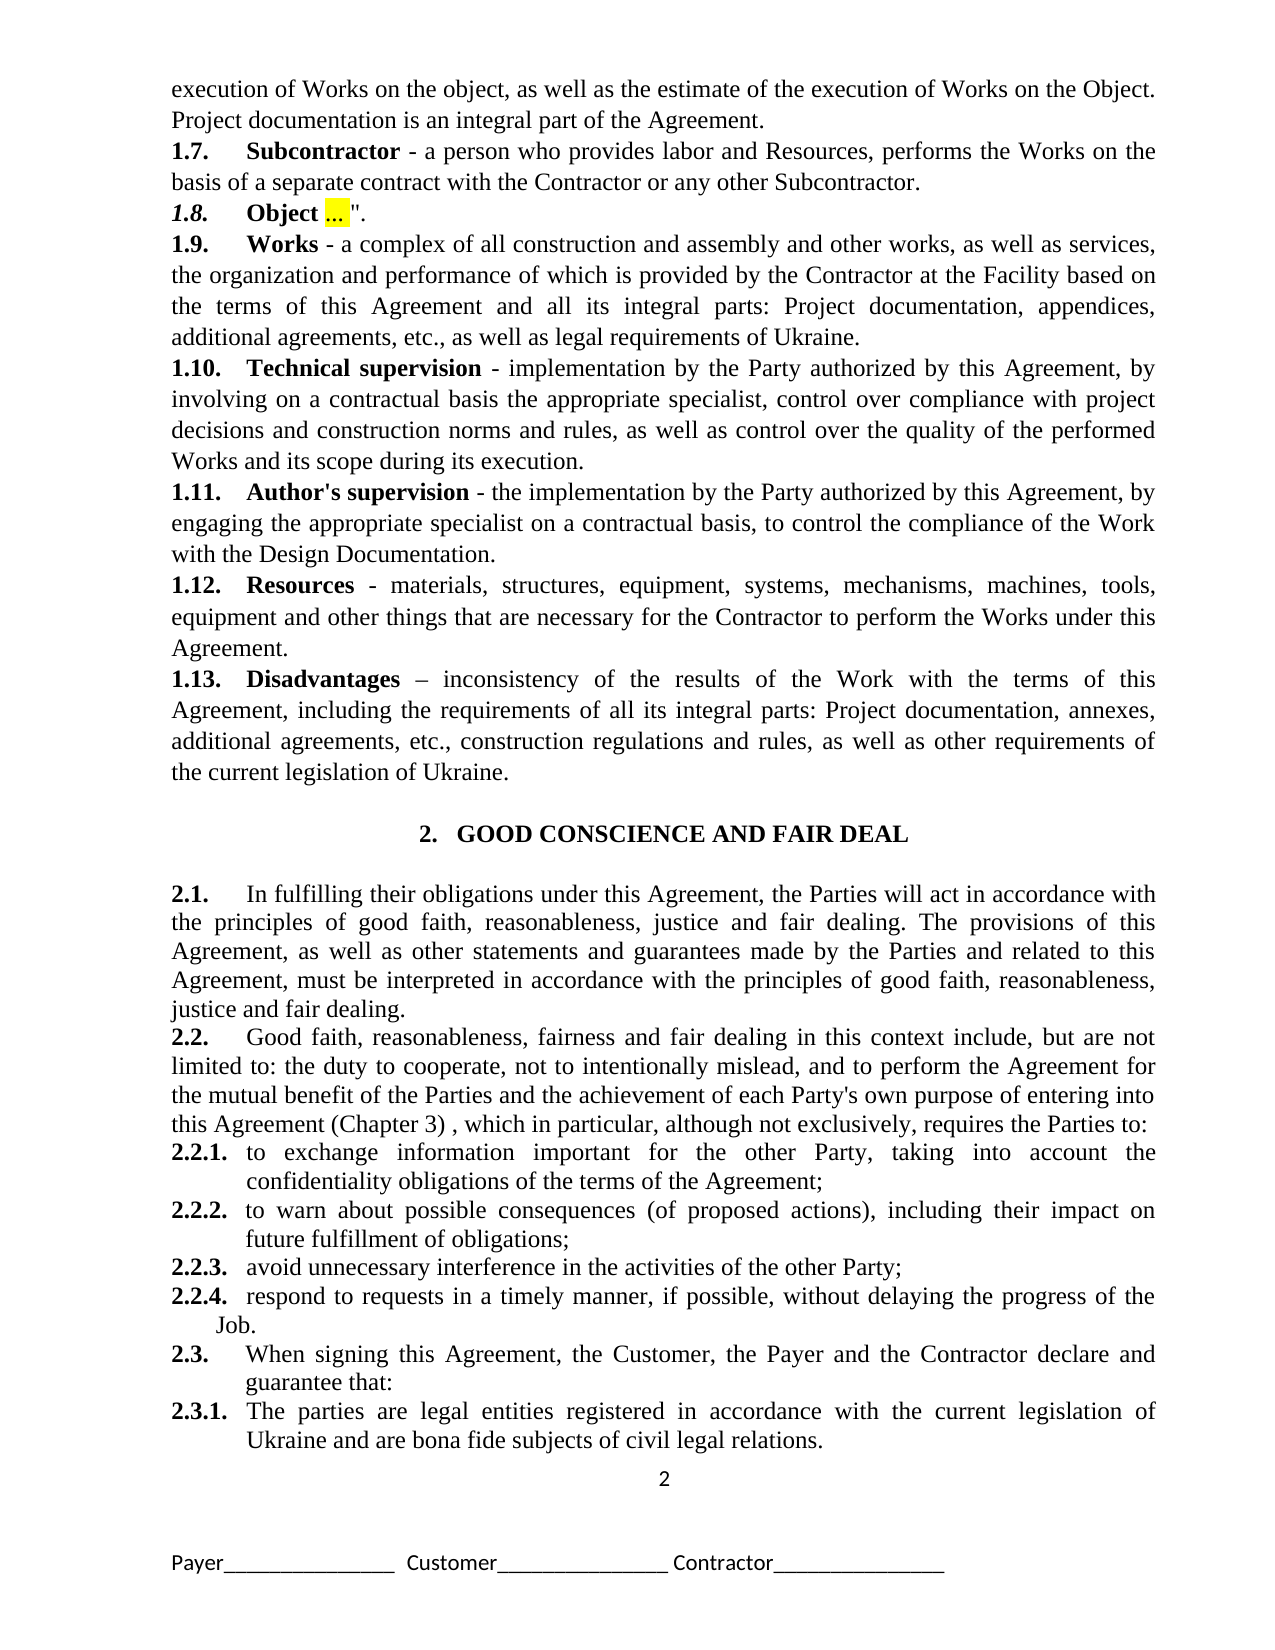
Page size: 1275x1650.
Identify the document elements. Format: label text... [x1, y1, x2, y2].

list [171, 74, 1157, 134]
list GOOD CONSCIENCE AND FAIR DEAL [171, 819, 1157, 848]
list to warn about possible consequences (of proposed actions), including their impact on future fulfillment of obligations; [171, 1195, 1157, 1252]
list Resources - materials, structures, equipment, systems, mechanisms, machines, tools, equipment and other things that are necessary for the Contractor to perform the Works under this Agreement. [171, 571, 1157, 661]
list When signing this Agreement, the Customer, the Payer and the Contractor declare and guarantee that: [171, 1339, 1157, 1396]
list Subcontractor - a person who provides labor and Resources, performs the Works on the basis of a separate contract with the Contractor or any other Subcontractor. [171, 136, 1157, 196]
list Technical supervision - implementation by the Party authorized by this Agreement, by involving on a contractual basis the appropriate specialist, control over compliance with project decisions and construction norms and rules, as well as control over the quality of the performed Works and its scope during its execution. [171, 353, 1157, 475]
list Author's supervision - the implementation by the Party authorized by this Agreement, by engaging the appropriate specialist on a contractual basis, to control the compliance of the Work with the Design Documentation. [171, 477, 1157, 568]
list Disadvantages – inconsistency of the results of the Work with the terms of this Agreement, including the requirements of all its integral parts: Project documentation, annexes, additional agreements, etc., construction regulations and rules, as well as other requirements of the current legislation of Ukraine. [171, 664, 1157, 786]
list The parties are legal entities registered in accordance with the current legislation of Ukraine and are bona fide subjects of civil legal relations. [171, 1396, 1157, 1454]
list Object ... ". [350, 198, 1157, 227]
list Object ... ". [171, 198, 325, 227]
list Good faith, reasonableness, fairness and fair dealing in this context include, but are not limited to: the duty to cooperate, not to intentionally mislead, and to perform the Agreement for the mutual benefit of the Parties and the achievement of each Party's own purpose of entering into this Agreement (Chapter 3) , which in particular, although not exclusively, requires the Parties to: [171, 1022, 1157, 1137]
list Works - a complex of all construction and assembly and other works, as well as services, the organization and performance of which is provided by the Contractor at the Facility based on the terms of this Agreement and all its integral parts: Project documentation, appendices, additional agreements, etc., as well as legal requirements of Ukraine. [171, 229, 1157, 351]
list respond to requests in a timely manner, if possible, without delaying the progress of the Job. [171, 1281, 1157, 1339]
list In fulfilling their obligations under this Agreement, the Parties will act in accordance with the principles of good faith, reasonableness, justice and fair dealing. The provisions of this Agreement, as well as other statements and guarantees made by the Parties and related to this Agreement, must be interpreted in accordance with the principles of good faith, reasonableness, justice and fair dealing. [171, 879, 1157, 1022]
list to exchange information important for the other Party, taking into account the confidentiality obligations of the terms of the Agreement; [171, 1137, 1157, 1195]
list avoid unnecessary interference in the activities of the other Party; [171, 1252, 1157, 1281]
